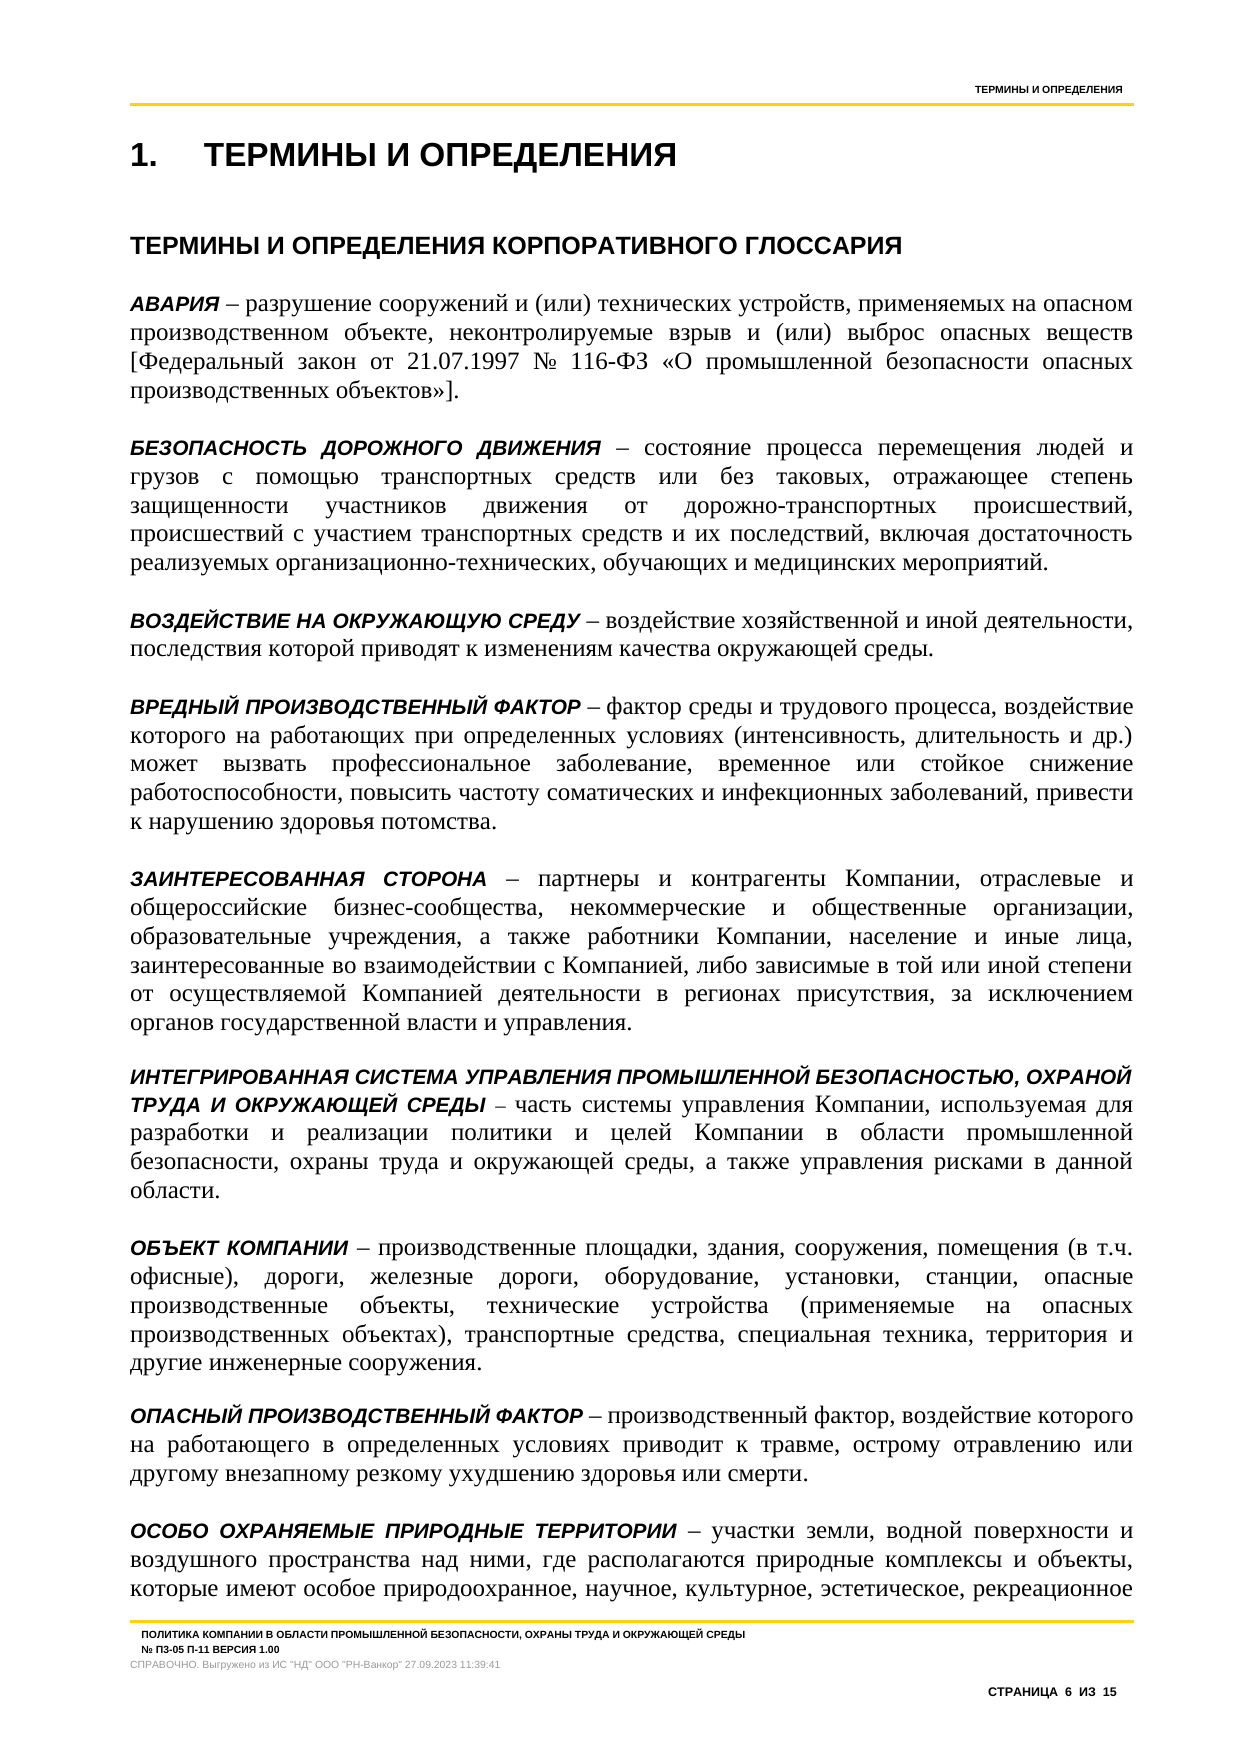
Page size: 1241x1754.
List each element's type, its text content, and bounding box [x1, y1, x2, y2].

text ОПАСНЫЙ ПРОИЗВОДСТВЕННЫЙ ФАКТОР – производственный фактор, воздействие которого на работающего в определенных условиях приводит к травме, острому отравлению или другому внезапному резкому ухудшению здоровья или смерти. [130, 1400, 1134, 1486]
text ВОЗДЕЙСТВИЕ НА ОКРУЖАЮЩУЮ СРЕДУ – воздействие хозяйственной и иной деятельности, последствия которой приводят к изменениям качества окружающей среды. [130, 605, 1134, 662]
text ЗАИНТЕРЕСОВАННАЯ СТОРОНА – партнеры и контрагенты Компании, отраслевые и общероссийские бизнес-сообщества, некоммерческие и общественные организации, образовательные учреждения, а также работники Компании, население и иные лица, заинтересованные во взаимодействии с Компанией, либо зависимые в той или иной степени от осуществляемой Компанией деятельности в регионах присутствия, за исключением органов государственной власти и управления. [130, 863, 1134, 1036]
text БЕЗОПАСНОСТЬ ДОРОЖНОГО ДВИЖЕНИЯ – состояние процесса перемещения людей и грузов с помощью транспортных средств или без таковых, отражающее степень защищенности участников движения от дорожно-транспортных происшествий, происшествий с участием транспортных средств и их последствий, включая достаточность реализуемых организационно-технических, обучающих и медицинских мероприятий. [130, 432, 1134, 576]
text ВРЕДНЫЙ ПРОИЗВОДСТВЕННЫЙ ФАКТОР – фактор среды и трудового процесса, воздействие которого на работающих при определенных условиях (интенсивность, длительность и др.) может вызвать профессиональное заболевание, временное или стойкое снижение работоспособности, повысить частоту соматических и инфекционных заболеваний, привести к нарушению здоровья потомства. [130, 691, 1134, 835]
text ОБЪЕКТ КОМПАНИИ – производственные площадки, здания, сооружения, помещения (в т.ч. офисные), дороги, железные дороги, оборудование, установки, станции, опасные производственные объекты, технические устройства (применяемые на опасных производственных объектах), транспортные средства, специальная техника, территория и другие инженерные сооружения. [130, 1232, 1134, 1376]
text АВАРИЯ – разрушение сооружений и (или) технических устройств, применяемых на опасном производственном объекте, неконтролируемые взрыв и (или) выброс опасных веществ [Федеральный закон от 21.07.1997 № 116-ФЗ «О промышленной безопасности опасных производственных объектов»]. [130, 288, 1134, 403]
text ИНТЕГРИРОВАННАЯ Система управления промышленной безопасностью, охраной труда и окружающей среды – часть системы управления Компании, используемая для разработки и реализации политики и целей Компании в области промышленной безопасности, охраны труда и окружающей среды, а также управления рисками в данной области. [130, 1065, 1134, 1204]
text ТЕРМИНЫ И ОПРЕДЕЛЕНИЯ КОРПОРАТИВНОГО ГЛОССАРИЯ [130, 231, 1134, 260]
text ТЕРМИНЫ И ОПРЕДЕЛЕНИЯ [130, 135, 1134, 173]
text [130, 1515, 1134, 1601]
